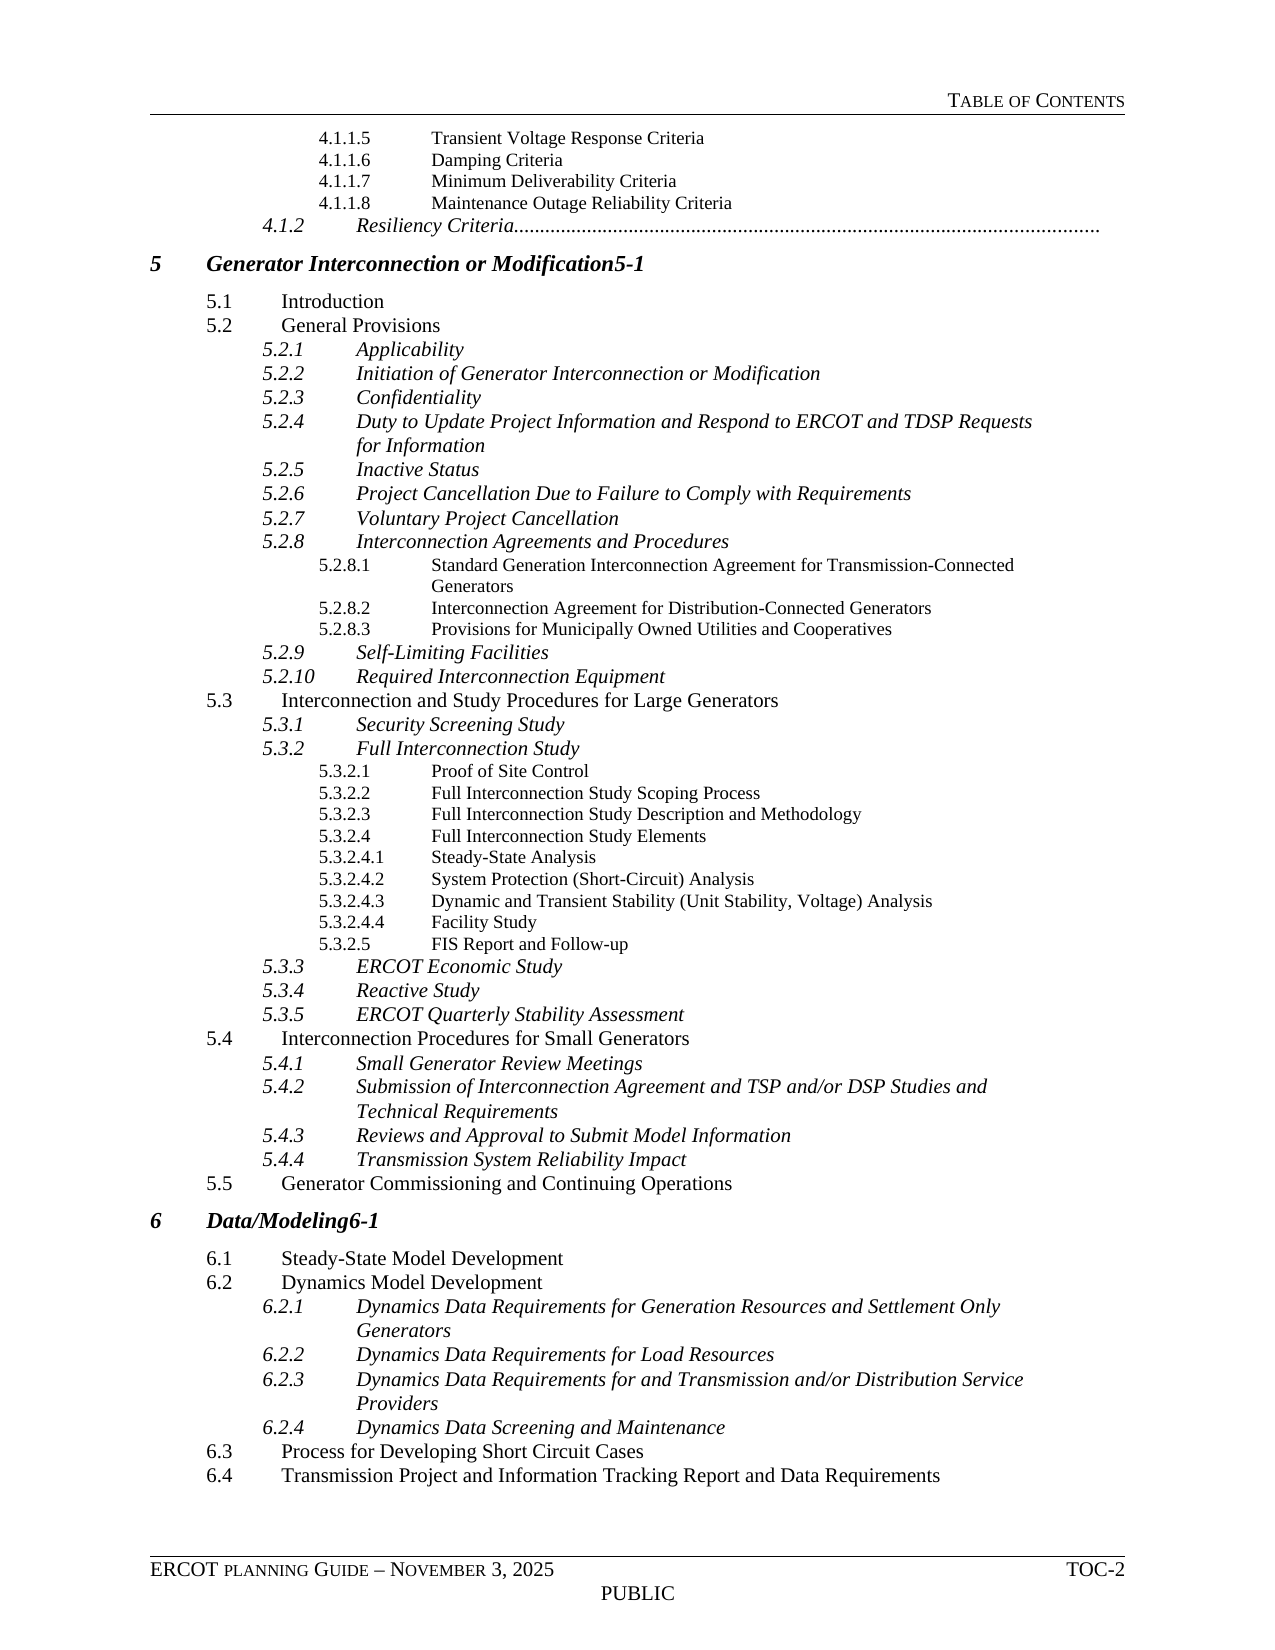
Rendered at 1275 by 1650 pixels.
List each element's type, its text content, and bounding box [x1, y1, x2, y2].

text 5.3.2 Full Interconnection Study 14 [262, 736, 1050, 760]
text 5.2.2 Initiation of Generator Interconnection or Modification 3 [262, 361, 1050, 385]
text 6.4 Transmission Project and Information Tracking Report and Data Requirements 10 [206, 1463, 1050, 1487]
text 5.3.2.1 Proof of Site Control 17 [319, 760, 1050, 782]
text 5.2.8.2 Interconnection Agreement for Distribution-Connected Generators 11 [319, 597, 1050, 618]
text 4.1.1.7 Minimum Deliverability Criteria 9 [319, 170, 1050, 192]
text 5.1 Introduction 1 [206, 289, 1050, 313]
text 5.3.2.4.2 System Protection (Short-Circuit) Analysis 21 [319, 868, 1050, 889]
text 6.2.2 Dynamics Data Requirements for Load Resources 7 [262, 1342, 1050, 1366]
text 5.4.4 Transmission System Reliability Impact 32 [262, 1147, 1050, 1171]
text 6 Data/Modeling 6-1 [150, 1207, 1125, 1234]
text 6.2.4 Dynamics Data Screening and Maintenance 8 [262, 1414, 1050, 1439]
text 5.2.5 Inactive Status 8 [262, 457, 1050, 481]
text 5.2.7 Voluntary Project Cancellation 10 [262, 505, 1050, 529]
text 5.3.4 Reactive Study 25 [262, 978, 1050, 1002]
text 5.2.9 Self-Limiting Facilities 11 [262, 640, 1050, 664]
text 5.3.5 ERCOT Quarterly Stability Assessment 25 [262, 1002, 1050, 1026]
text 4.1.1.5 Transient Voltage Response Criteria 9 [319, 127, 1050, 149]
text 4.1.2 Resiliency Criteria 11 [262, 213, 1050, 237]
text 6.2.3 Dynamics Data Requirements for and Transmission and/or Distribution Service Providers 7 [262, 1366, 1050, 1414]
text 5.5 Generator Commissioning and Continuing Operations 32 [206, 1171, 1050, 1195]
text 5.2.3 Confidentiality 5 [262, 385, 1050, 409]
text 6.2 Dynamics Model Development 3 [206, 1270, 1050, 1294]
text 5.3.2.4.3 Dynamic and Transient Stability (Unit Stability, Voltage) Analysis 21 [319, 889, 1050, 911]
text 5.2.8.3 Provisions for Municipally Owned Utilities and Cooperatives 11 [319, 618, 1050, 640]
text 5.2.10 Required Interconnection Equipment 11 [262, 664, 1050, 688]
text 5.2.1 Applicability 1 [262, 337, 1050, 361]
text 5.2 General Provisions 1 [206, 313, 1050, 337]
text 5.2.4 Duty to Update Project Information and Respond to ERCOT and TDSP Requests for Information 6 [262, 409, 1050, 457]
text 5.3.2.4.1 Steady-State Analysis 20 [319, 846, 1050, 868]
text 5.4.1 Small Generator Review Meetings 31 [262, 1050, 1050, 1074]
text 5 Generator Interconnection or Modification 5-1 [150, 250, 1125, 276]
text 5.3 Interconnection and Study Procedures for Large Generators 12 [206, 688, 1050, 712]
text 5.4.3 Reviews and Approval to Submit Model Information 31 [262, 1123, 1050, 1147]
text 5.3.3 ERCOT Economic Study 24 [262, 954, 1050, 978]
text 6.2.1 Dynamics Data Requirements for Generation Resources and Settlement Only Generators 7 [262, 1294, 1050, 1342]
text 6.3 Process for Developing Short Circuit Cases 7 [206, 1439, 1050, 1463]
text 5.4 Interconnection Procedures for Small Generators 31 [206, 1026, 1050, 1050]
text 6.1 Steady-State Model Development 1 [206, 1246, 1050, 1270]
text 4.1.1.8 Maintenance Outage Reliability Criteria 10 [319, 192, 1050, 213]
text 5.3.1 Security Screening Study 12 [262, 712, 1050, 736]
text 5.2.8 Interconnection Agreements and Procedures 10 [262, 529, 1050, 553]
text 4.1.1.6 Damping Criteria 9 [319, 149, 1050, 170]
text 5.3.2.4 Full Interconnection Study Elements 20 [319, 825, 1050, 846]
text 5.2.8.1 Standard Generation Interconnection Agreement for Transmission-Connected Generators 10 [319, 553, 1050, 597]
text 5.3.2.3 Full Interconnection Study Description and Methodology 19 [319, 803, 1050, 825]
text 5.3.2.5 FIS Report and Follow-up 23 [319, 933, 1050, 954]
text 5.2.6 Project Cancellation Due to Failure to Comply with Requirements 9 [262, 481, 1050, 505]
text 5.3.2.2 Full Interconnection Study Scoping Process 17 [319, 782, 1050, 803]
text 5.3.2.4.4 Facility Study 22 [319, 911, 1050, 933]
text 5.4.2 Submission of Interconnection Agreement and TSP and/or DSP Studies and Technical Requirements 31 [262, 1074, 1050, 1123]
